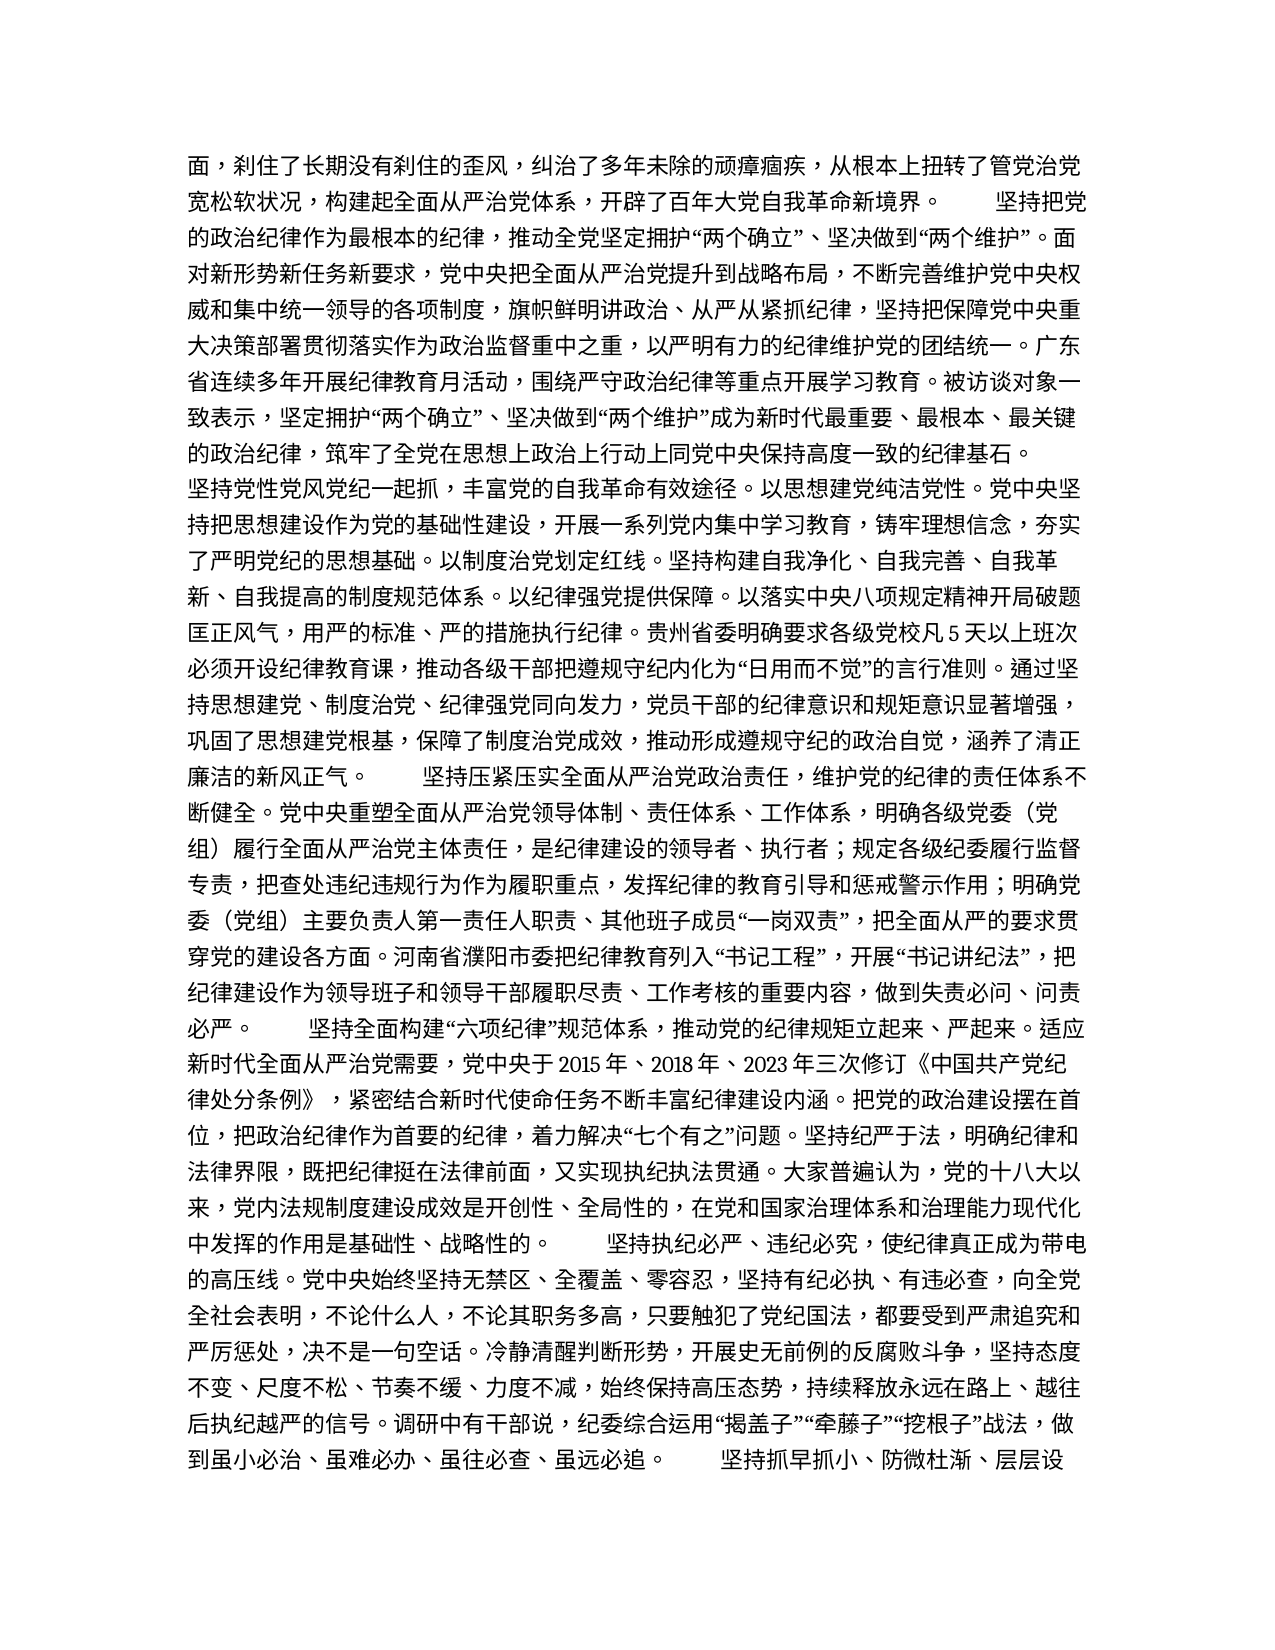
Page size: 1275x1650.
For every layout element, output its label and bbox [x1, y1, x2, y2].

text [187, 150, 1087, 1475]
